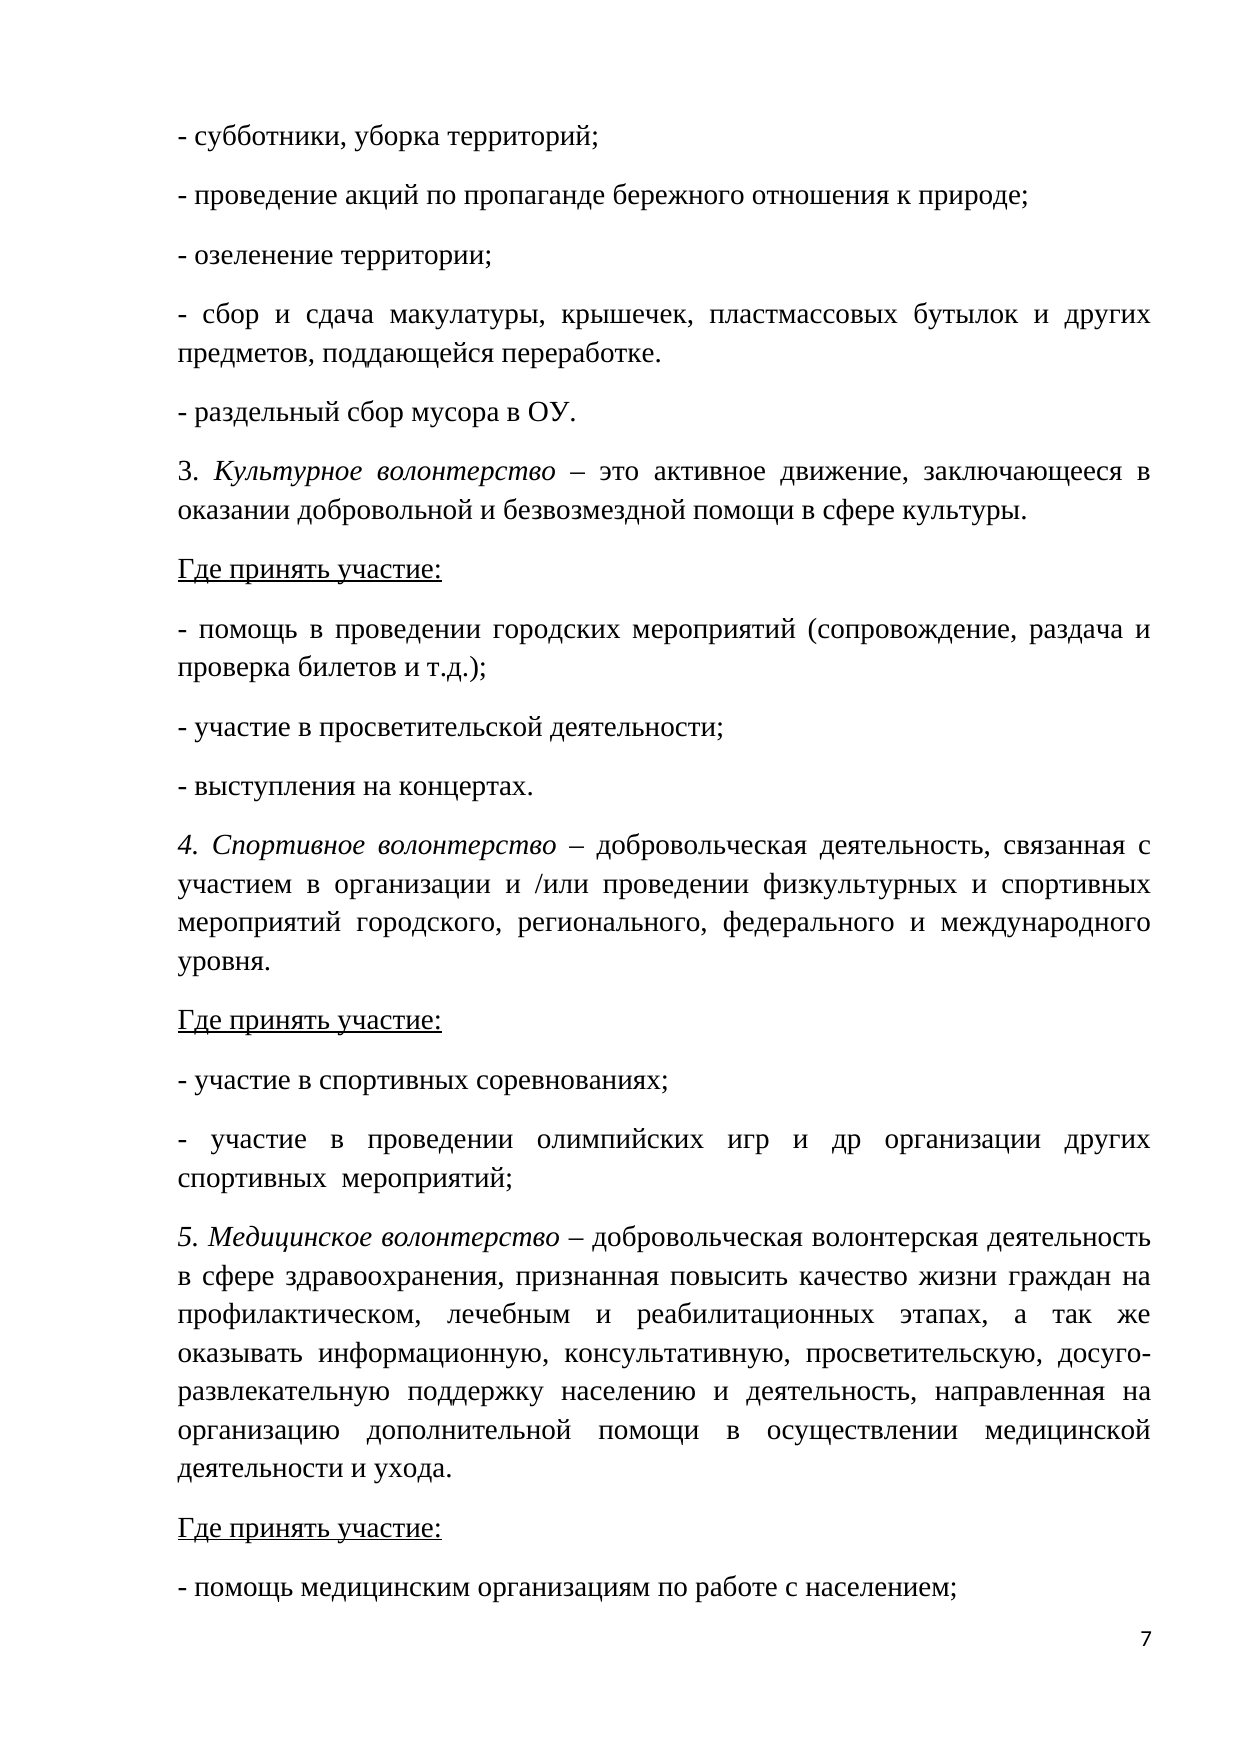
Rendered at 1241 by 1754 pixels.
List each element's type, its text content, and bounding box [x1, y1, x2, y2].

text 4. Спортивное волонтерство – добровольческая деятельность, связанная с участием в организации и /или проведении физкультурных и спортивных мероприятий городского, регионального, федерального и международного уровня. [177, 827, 1152, 977]
text - субботники, уборка территорий; [177, 118, 1152, 152]
text - участие в просветительской деятельности; [177, 709, 1152, 742]
text Где принять участие: [177, 551, 1152, 585]
text - проведение акций по пропаганде бережного отношения к природе; [177, 177, 1152, 211]
text - помощь медицинским организациям по работе с населением; [177, 1569, 1152, 1603]
text - выступления на концертах. [177, 768, 1152, 802]
text - раздельный сбор мусора в ОУ. [177, 394, 1152, 428]
text 5. Медицинское волонтерство – добровольческая волонтерская деятельность в сфере здравоохранения, признанная повысить качество жизни граждан на профилактическом, лечебным и реабилитационных этапах, а так же оказывать информационную, консультативную, просветительскую, досуго-развлекательную поддержку населению и деятельность, направленная на организацию дополнительной помощи в осуществлении медицинской деятельности и ухода. [177, 1219, 1152, 1484]
text - озеленение территории; [177, 237, 1152, 270]
text - сбор и сдача макулатуры, крышечек, пластмассовых бутылок и других предметов, поддающейся переработке. [177, 296, 1152, 368]
text - участие в проведении олимпийских игр и др организации других спортивных мероприятий; [177, 1121, 1152, 1193]
text - участие в спортивных соревнованиях; [177, 1062, 1152, 1095]
text 3. Культурное волонтерство – это активное движение, заключающееся в оказании добровольной и безвозмездной помощи в сфере культуры. [177, 453, 1152, 526]
text Где принять участие: [177, 1510, 1152, 1543]
text - помощь в проведении городских мероприятий (сопровождение, раздача и проверка билетов и т.д.); [177, 611, 1152, 683]
text Где принять участие: [177, 1002, 1152, 1036]
